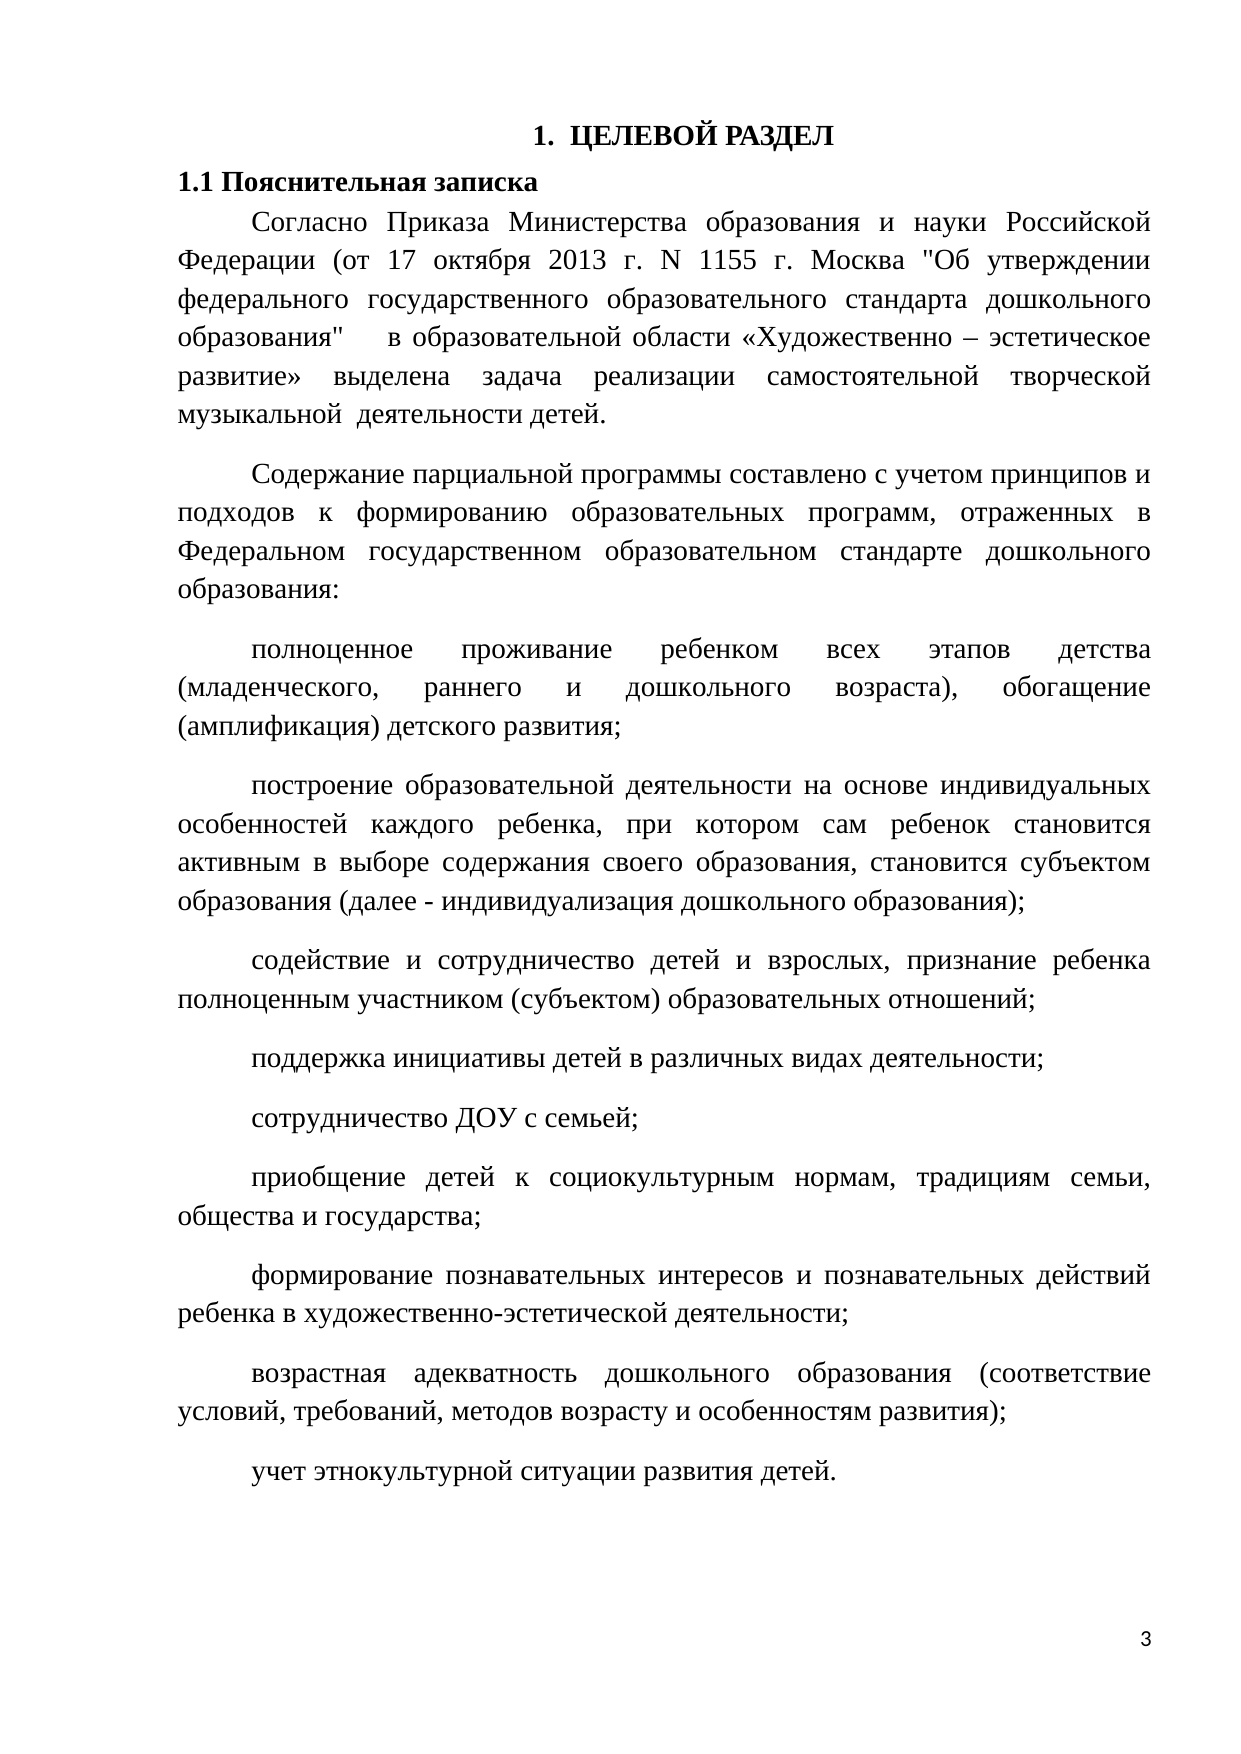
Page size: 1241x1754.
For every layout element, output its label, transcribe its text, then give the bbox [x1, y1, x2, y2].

text Содержание парциальной программы составлено с учетом принципов и подходов к формированию образовательных программ, отраженных в Федеральном государственном образовательном стандарте дошкольного образования: [177, 456, 1152, 605]
text возрастная адекватность дошкольного образования (соответствие условий, требований, методов возрасту и особенностям развития); [177, 1355, 1152, 1427]
text учет этнокультурной ситуации развития детей. [177, 1453, 1152, 1486]
text построение образовательной деятельности на основе индивидуальных особенностей каждого ребенка, при котором сам ребенок становится активным в выборе содержания своего образования, становится субъектом образования (далее - индивидуализация дошкольного образования); [177, 767, 1152, 917]
text Согласно Приказа Министерства образования и науки Российской Федерации (от 17 октября . N . Москва "Об утверждении федерального государственного образовательного стандарта дошкольного образования" в образовательной области «Художественно – эстетическое развитие» выделена задача реализации самостоятельной творческой музыкальной деятельности детей. [177, 204, 1152, 430]
subtitle Целевой раздел [215, 118, 1152, 152]
text поддержка инициативы детей в различных видах деятельности; [177, 1040, 1152, 1074]
text сотрудничество ДОУ с семьей; [177, 1100, 1152, 1133]
text полноценное проживание ребенком всех этапов детства (младенческого, раннего и дошкольного возраста), обогащение (амплификация) детского развития; [177, 631, 1152, 742]
text приобщение детей к социокультурным нормам, традициям семьи, общества и государства; [177, 1159, 1152, 1231]
text формирование познавательных интересов и познавательных действий ребенка в художественно-эстетической деятельности; [177, 1257, 1152, 1329]
text содействие и сотрудничество детей и взрослых, признание ребенка полноценным участником (субъектом) образовательных отношений; [177, 942, 1152, 1014]
subtitle 1.1 Пояснительная записка [177, 164, 1152, 198]
